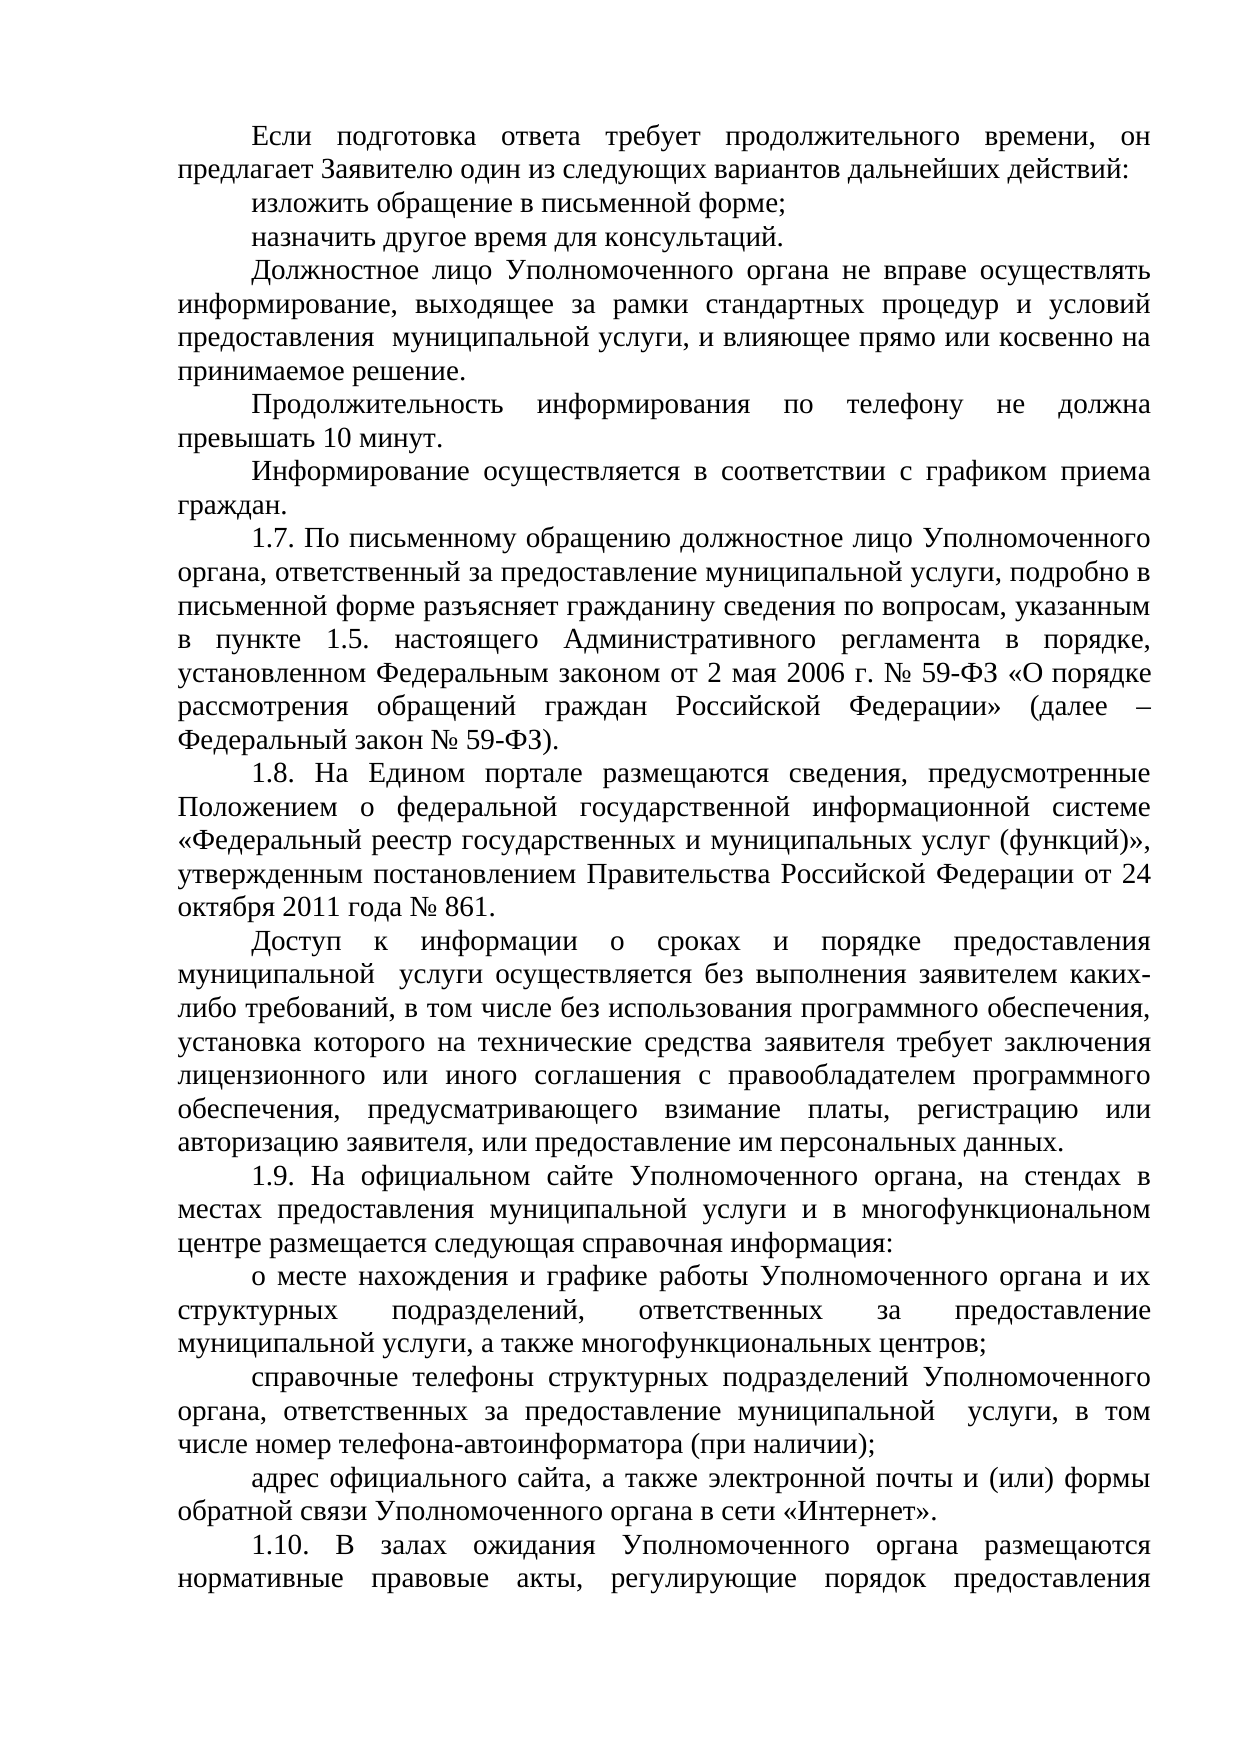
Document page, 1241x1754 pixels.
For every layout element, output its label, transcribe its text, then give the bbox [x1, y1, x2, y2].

text о месте нахождения и графике работы Уполномоченного органа и их структурных подразделений, ответственных за предоставление муниципальной услуги, а также многофункциональных центров; [177, 1258, 1152, 1359]
text изложить обращение в письменной форме; [177, 185, 1152, 219]
text 1.7. По письменному обращению должностное лицо Уполномоченного органа, ответственный за предоставление муниципальной услуги, подробно в письменной форме разъясняет гражданину сведения по вопросам, указанным в пункте 1.5. настоящего Административного регламента в порядке, установленном Федеральным законом от 2 мая 2006 г. № 59-ФЗ «О порядке рассмотрения обращений граждан Российской Федерации» (далее – Федеральный закон № 59-ФЗ). [177, 521, 1152, 755]
text Если подготовка ответа требует продолжительного времени, он предлагает Заявителю один из следующих вариантов дальнейших действий: [177, 118, 1152, 185]
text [177, 1527, 1152, 1594]
text назначить другое время для консультаций. [177, 219, 1152, 252]
text Должностное лицо Уполномоченного органа не вправе осуществлять информирование, выходящее за рамки стандартных процедур и условий предоставления муниципальной услуги, и влияющее прямо или косвенно на принимаемое решение. [177, 252, 1152, 386]
text справочные телефоны структурных подразделений Уполномоченного органа, ответственных за предоставление муниципальной услуги, в том числе номер телефона-автоинформатора (при наличии); [177, 1359, 1152, 1460]
text адрес официального сайта, а также электронной почты и (или) формы обратной связи Уполномоченного органа в сети «Интернет». [177, 1460, 1152, 1527]
text Продолжительность информирования по телефону не должна превышать 10 минут. [177, 386, 1152, 453]
text 1.9. На официальном сайте Уполномоченного органа, на стендах в местах предоставления муниципальной услуги и в многофункциональном центре размещается следующая справочная информация: [177, 1158, 1152, 1258]
text Информирование осуществляется в соответствии с графиком приема граждан. [177, 453, 1152, 521]
text 1.8. На Едином портале размещаются сведения, предусмотренные Положением о федеральной государственной информационной системе «Федеральный реестр государственных и муниципальных услуг (функций)», утвержденным постановлением Правительства Российской Федерации от 24 октября 2011 года № 861. [177, 755, 1152, 923]
text Доступ к информации о сроках и порядке предоставления муниципальной услуги осуществляется без выполнения заявителем каких-либо требований, в том числе без использования программного обеспечения, установка которого на технические средства заявителя требует заключения лицензионного или иного соглашения с правообладателем программного обеспечения, предусматривающего взимание платы, регистрацию или авторизацию заявителя, или предоставление им персональных данных. [177, 923, 1152, 1158]
